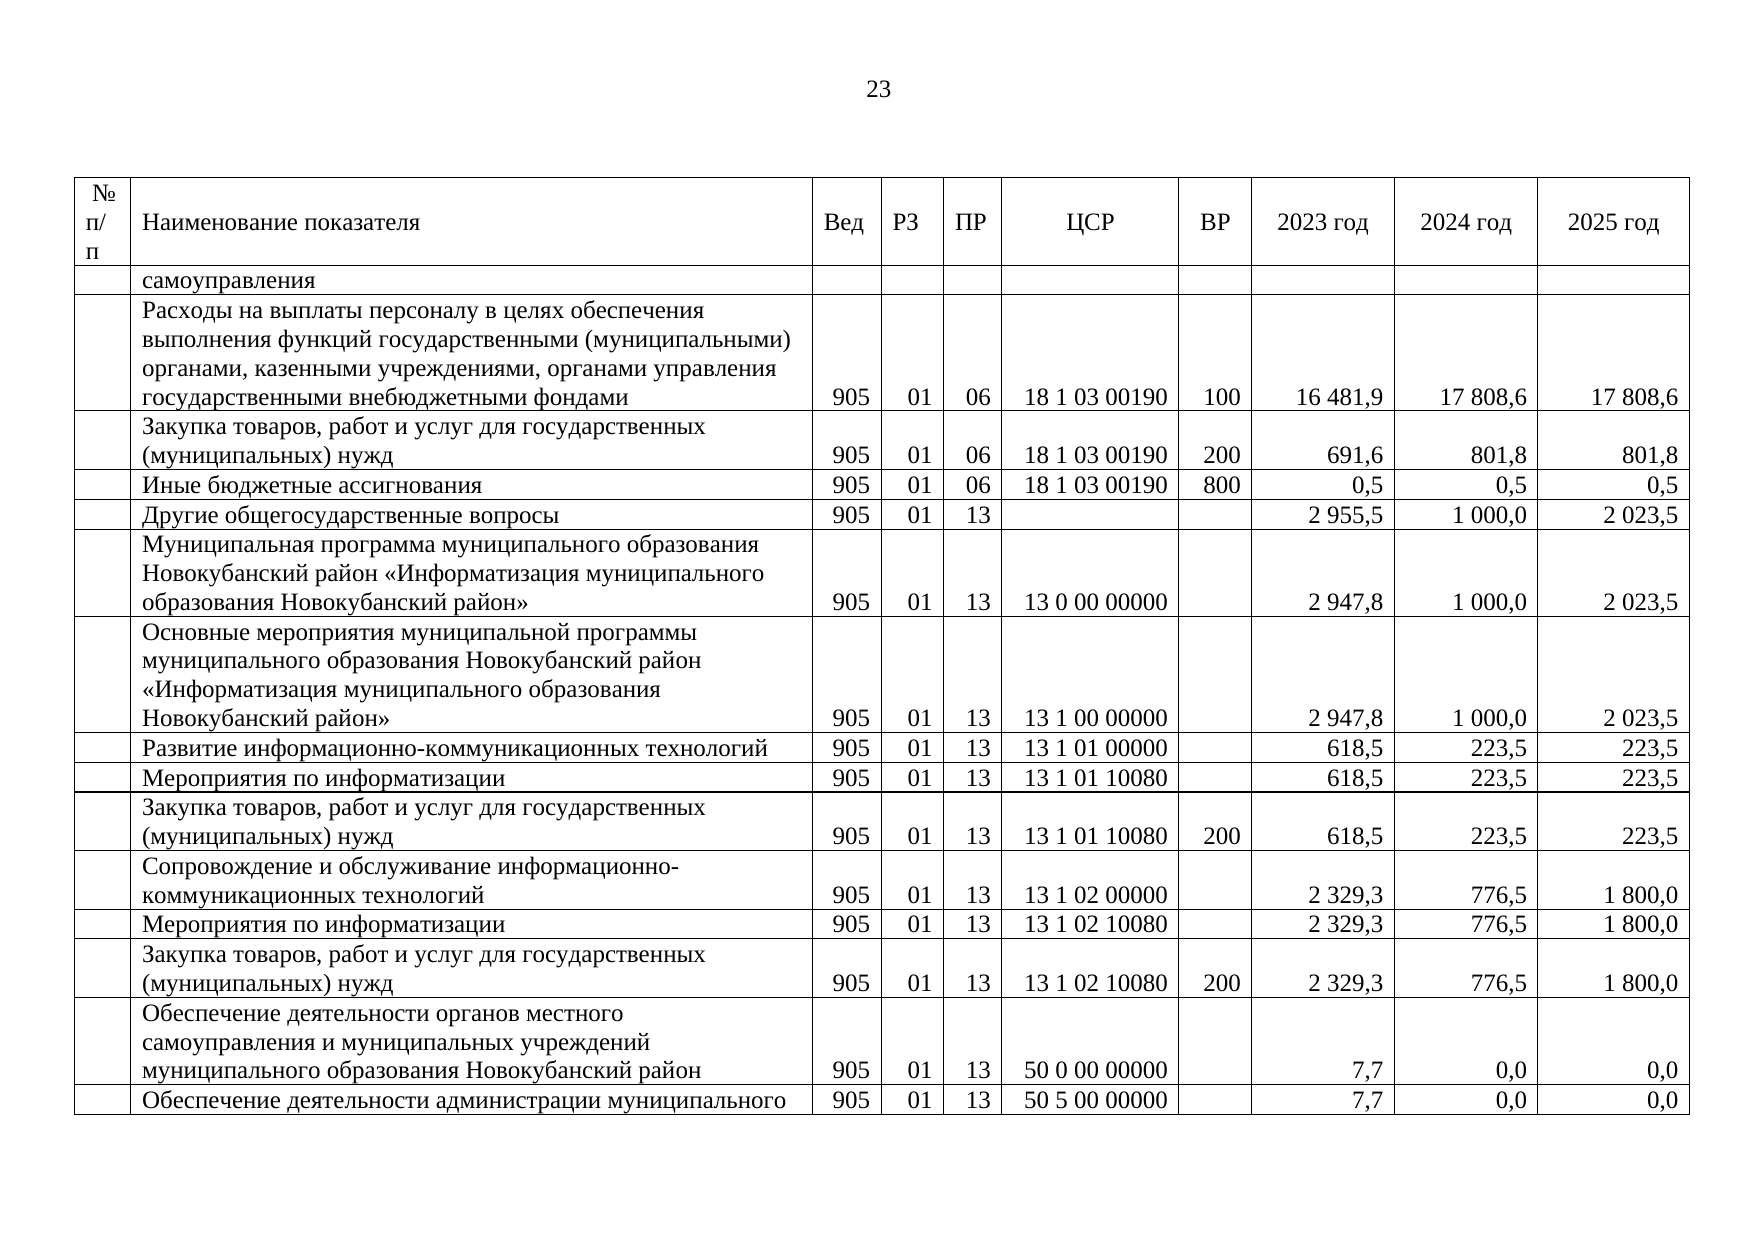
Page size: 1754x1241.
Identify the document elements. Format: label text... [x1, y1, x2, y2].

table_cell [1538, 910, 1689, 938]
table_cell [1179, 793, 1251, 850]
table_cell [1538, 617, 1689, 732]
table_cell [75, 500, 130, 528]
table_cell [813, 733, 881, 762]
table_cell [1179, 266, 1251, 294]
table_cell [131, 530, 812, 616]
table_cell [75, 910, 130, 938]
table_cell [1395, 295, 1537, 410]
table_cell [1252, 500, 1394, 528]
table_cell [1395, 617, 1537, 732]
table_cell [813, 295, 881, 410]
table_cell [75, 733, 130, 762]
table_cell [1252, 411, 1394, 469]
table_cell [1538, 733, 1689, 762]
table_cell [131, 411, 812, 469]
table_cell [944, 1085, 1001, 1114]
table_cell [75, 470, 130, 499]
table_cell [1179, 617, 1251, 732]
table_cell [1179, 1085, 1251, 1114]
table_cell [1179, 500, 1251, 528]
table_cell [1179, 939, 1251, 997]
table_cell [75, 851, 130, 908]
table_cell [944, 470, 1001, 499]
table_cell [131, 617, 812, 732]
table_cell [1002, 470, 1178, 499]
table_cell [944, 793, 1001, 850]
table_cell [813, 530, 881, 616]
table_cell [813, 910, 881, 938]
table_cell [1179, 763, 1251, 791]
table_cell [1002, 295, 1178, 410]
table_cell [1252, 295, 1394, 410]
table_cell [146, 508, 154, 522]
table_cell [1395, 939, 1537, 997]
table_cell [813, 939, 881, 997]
table_header Наименование показателя [131, 178, 812, 264]
table_header ЦСР [1002, 178, 1178, 264]
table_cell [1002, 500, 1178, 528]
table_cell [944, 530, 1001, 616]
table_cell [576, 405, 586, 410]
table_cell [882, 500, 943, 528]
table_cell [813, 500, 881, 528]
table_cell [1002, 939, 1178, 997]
table_header Вед [813, 178, 881, 264]
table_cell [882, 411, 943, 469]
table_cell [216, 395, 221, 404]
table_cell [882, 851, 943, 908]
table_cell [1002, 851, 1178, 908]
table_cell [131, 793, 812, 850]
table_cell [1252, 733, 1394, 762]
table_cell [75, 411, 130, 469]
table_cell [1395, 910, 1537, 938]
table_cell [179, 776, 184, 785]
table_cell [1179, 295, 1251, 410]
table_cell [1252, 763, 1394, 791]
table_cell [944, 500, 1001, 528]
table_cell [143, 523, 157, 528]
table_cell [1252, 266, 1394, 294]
table_header 2024 год [1395, 178, 1537, 264]
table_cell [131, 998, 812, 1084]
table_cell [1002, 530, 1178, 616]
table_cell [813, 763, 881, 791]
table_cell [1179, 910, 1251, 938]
table_header РЗ [882, 178, 943, 264]
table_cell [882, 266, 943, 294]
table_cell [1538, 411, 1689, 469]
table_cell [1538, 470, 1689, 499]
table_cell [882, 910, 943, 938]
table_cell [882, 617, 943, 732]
table_header 2023 год [1252, 178, 1394, 264]
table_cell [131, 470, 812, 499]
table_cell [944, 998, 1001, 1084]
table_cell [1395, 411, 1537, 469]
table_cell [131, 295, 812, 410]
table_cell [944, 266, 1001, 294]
table_header ВР [1179, 178, 1251, 264]
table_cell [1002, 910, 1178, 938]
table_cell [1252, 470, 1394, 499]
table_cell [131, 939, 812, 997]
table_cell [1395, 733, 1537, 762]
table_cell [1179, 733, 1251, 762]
table_header ПР [944, 178, 1001, 264]
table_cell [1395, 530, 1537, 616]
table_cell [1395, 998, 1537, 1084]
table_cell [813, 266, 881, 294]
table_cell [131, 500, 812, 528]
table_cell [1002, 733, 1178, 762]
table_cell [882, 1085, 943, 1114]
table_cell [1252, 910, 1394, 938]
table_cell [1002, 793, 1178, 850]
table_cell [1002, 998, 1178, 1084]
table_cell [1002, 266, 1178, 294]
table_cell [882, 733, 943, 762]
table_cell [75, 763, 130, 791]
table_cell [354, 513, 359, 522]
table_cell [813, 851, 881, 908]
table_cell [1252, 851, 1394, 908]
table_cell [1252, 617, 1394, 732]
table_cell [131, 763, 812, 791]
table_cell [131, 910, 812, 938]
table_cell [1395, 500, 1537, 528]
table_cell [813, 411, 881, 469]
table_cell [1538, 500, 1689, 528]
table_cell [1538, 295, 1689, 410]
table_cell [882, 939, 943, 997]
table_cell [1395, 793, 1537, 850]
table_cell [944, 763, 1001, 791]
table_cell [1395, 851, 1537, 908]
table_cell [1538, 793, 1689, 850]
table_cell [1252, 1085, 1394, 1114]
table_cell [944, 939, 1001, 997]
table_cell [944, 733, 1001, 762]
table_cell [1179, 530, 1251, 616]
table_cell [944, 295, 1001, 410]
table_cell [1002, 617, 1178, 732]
table_header № п/п [75, 178, 130, 264]
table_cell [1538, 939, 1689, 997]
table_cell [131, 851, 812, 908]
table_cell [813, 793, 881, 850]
table_header 2025 год [1538, 178, 1689, 264]
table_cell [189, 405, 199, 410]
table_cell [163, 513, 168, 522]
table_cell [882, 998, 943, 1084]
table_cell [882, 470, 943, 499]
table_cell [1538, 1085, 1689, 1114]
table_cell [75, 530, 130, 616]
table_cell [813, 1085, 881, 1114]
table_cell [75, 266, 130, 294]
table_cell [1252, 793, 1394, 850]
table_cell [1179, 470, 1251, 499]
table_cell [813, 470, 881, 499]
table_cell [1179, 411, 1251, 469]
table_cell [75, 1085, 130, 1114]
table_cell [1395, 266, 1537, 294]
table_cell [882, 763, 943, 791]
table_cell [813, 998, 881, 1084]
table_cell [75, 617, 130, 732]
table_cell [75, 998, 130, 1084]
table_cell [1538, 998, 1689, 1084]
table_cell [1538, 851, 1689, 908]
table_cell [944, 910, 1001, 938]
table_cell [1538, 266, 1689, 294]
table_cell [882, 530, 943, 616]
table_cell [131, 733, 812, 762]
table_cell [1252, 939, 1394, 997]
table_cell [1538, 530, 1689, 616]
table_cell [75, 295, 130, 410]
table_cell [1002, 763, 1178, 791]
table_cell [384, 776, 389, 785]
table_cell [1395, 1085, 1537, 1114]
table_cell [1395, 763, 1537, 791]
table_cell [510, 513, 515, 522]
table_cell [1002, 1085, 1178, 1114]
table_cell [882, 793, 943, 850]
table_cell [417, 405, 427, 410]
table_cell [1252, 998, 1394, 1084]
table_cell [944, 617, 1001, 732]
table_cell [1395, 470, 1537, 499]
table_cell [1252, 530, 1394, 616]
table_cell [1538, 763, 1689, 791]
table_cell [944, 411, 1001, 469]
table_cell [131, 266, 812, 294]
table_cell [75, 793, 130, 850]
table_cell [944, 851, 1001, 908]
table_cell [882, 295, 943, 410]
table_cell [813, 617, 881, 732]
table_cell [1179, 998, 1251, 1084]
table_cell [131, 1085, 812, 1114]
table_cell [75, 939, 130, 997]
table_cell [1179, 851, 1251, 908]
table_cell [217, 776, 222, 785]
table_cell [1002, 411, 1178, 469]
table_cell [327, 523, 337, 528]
